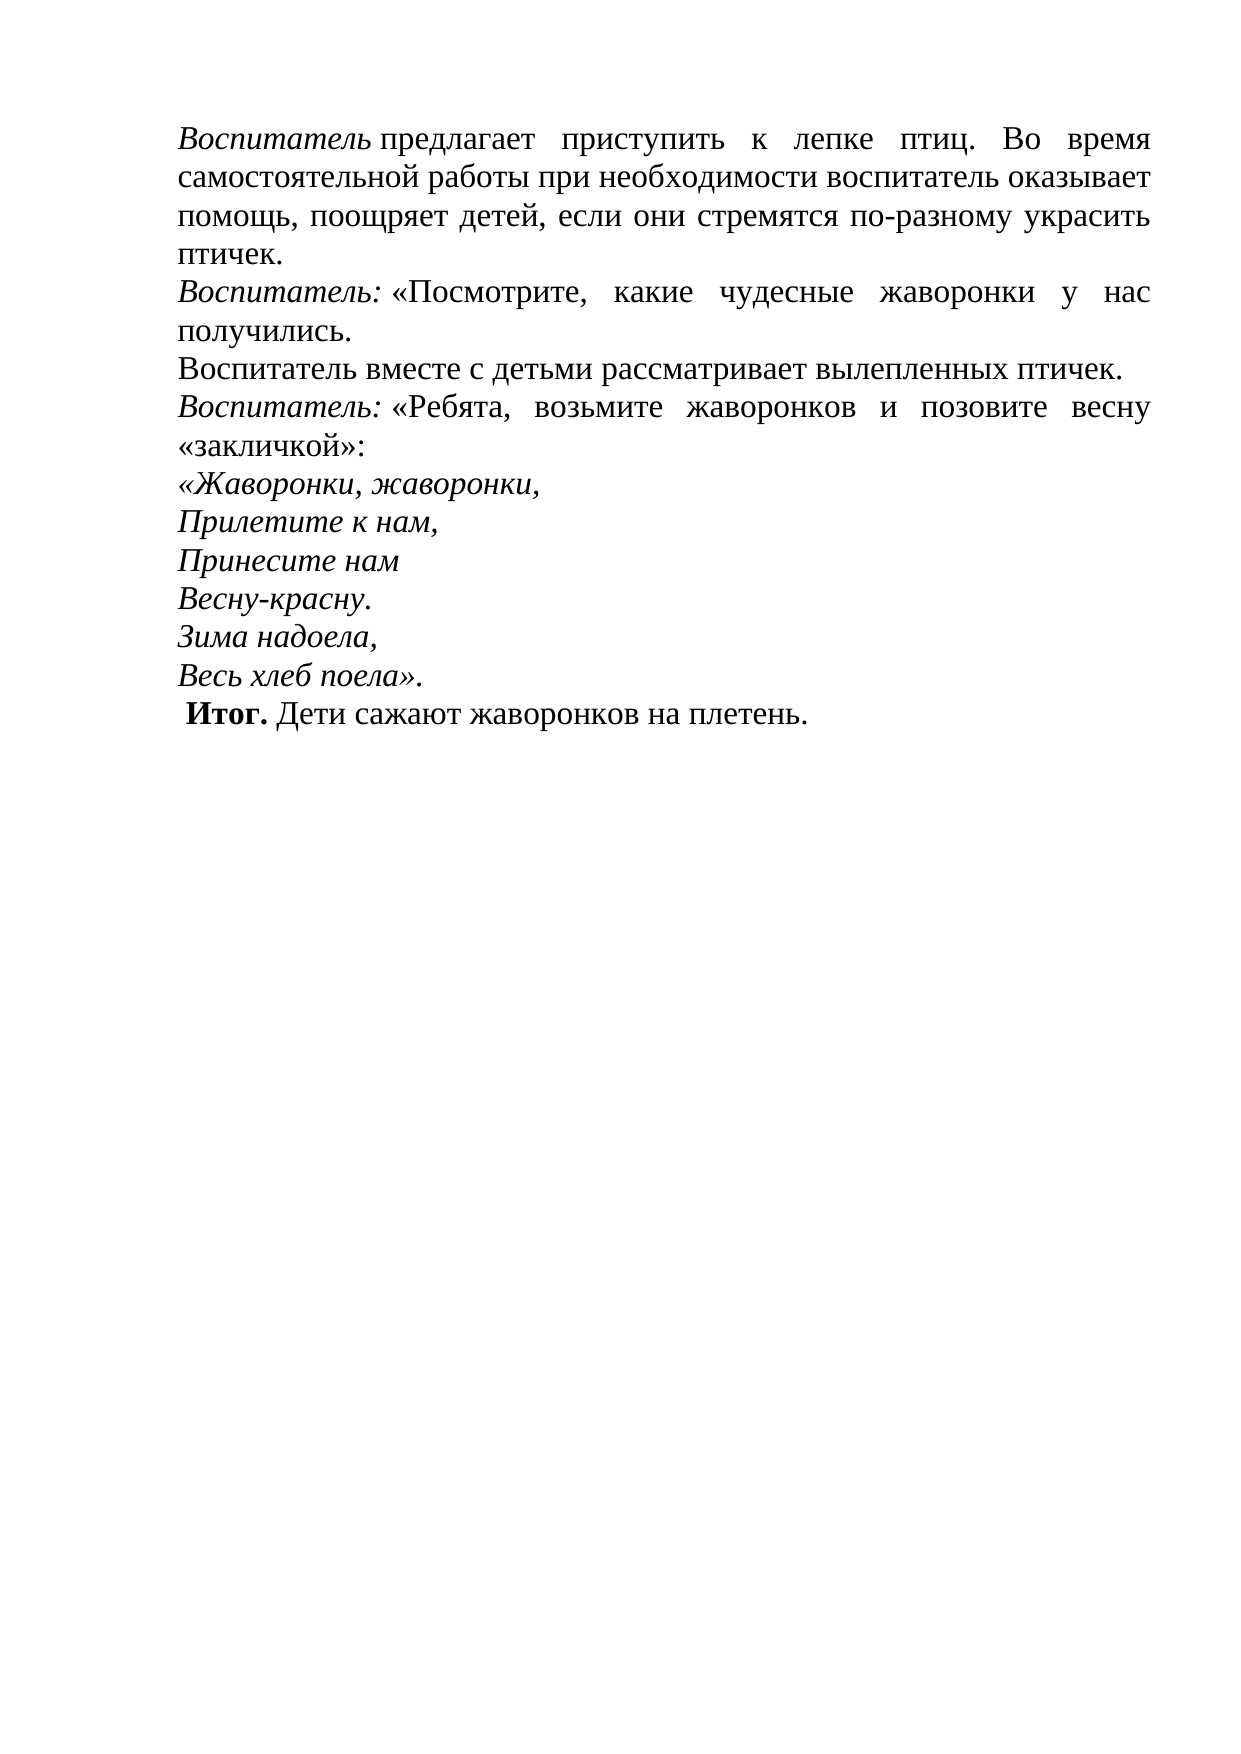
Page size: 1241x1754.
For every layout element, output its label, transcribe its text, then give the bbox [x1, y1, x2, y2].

text Воспитатель вместе с детьми рассматривает вылепленных птичек. [177, 348, 1152, 386]
text Принесите нам [177, 540, 1152, 578]
text «Жаворонки, жаворонки, [177, 463, 1152, 501]
text Воспитатель: «Посмотрите, какие чудесные жаворонки у нас получились. [177, 271, 1152, 348]
text Прилетите к нам, [177, 501, 1152, 540]
text Весну-красну. [177, 578, 1152, 616]
text Воспитатель предлагает приступить к лепке птиц. Во время самостоятельной работы при необходимости воспитатель оказывает помощь, поощряет детей, если они стремятся по-разному украсить птичек. [177, 118, 1152, 271]
text Воспитатель: «Ребята, возьмите жаворонков и позовите весну «закличкой»: [177, 386, 1152, 463]
text Итог. Дети сажают жаворонков на плетень. [177, 693, 1152, 731]
text Весь хлеб поела». [177, 655, 1152, 693]
text Зима надоела, [177, 616, 1152, 655]
